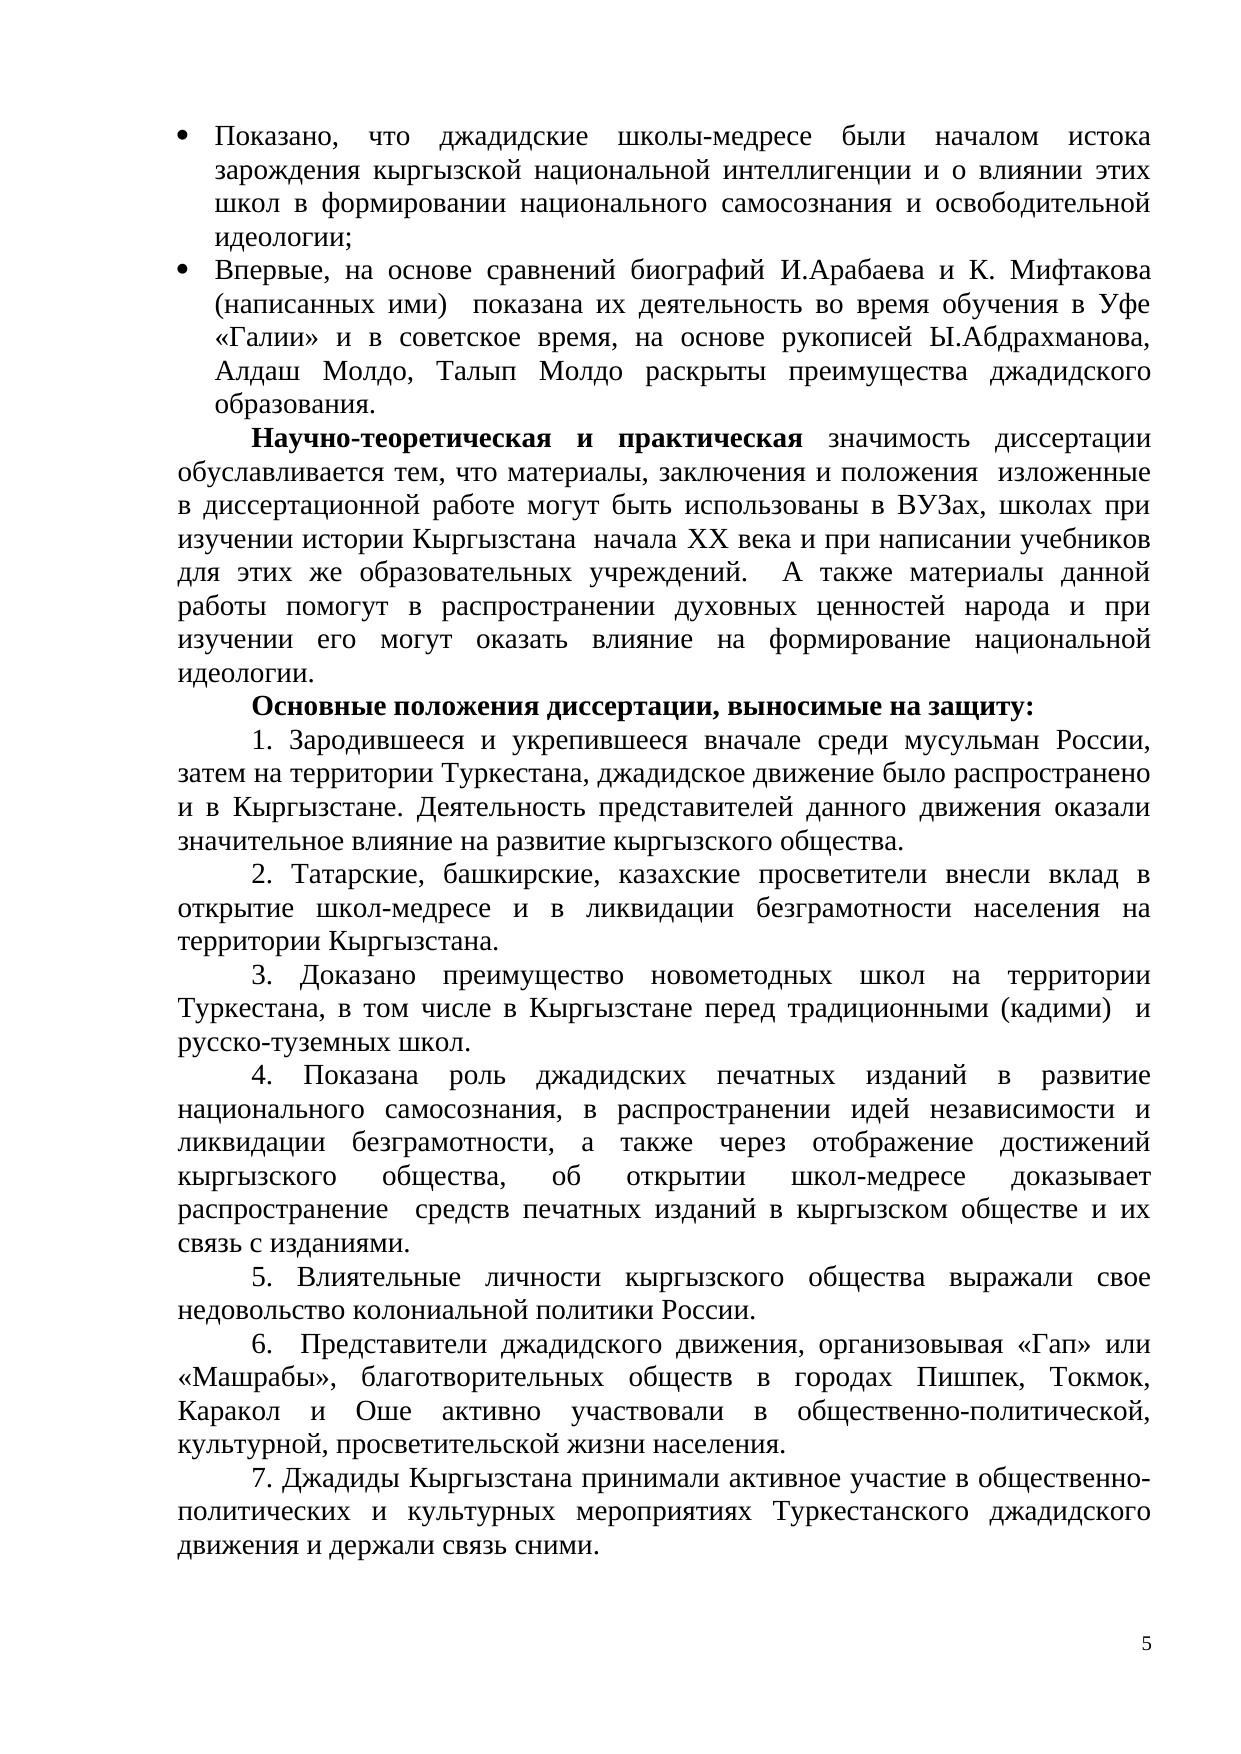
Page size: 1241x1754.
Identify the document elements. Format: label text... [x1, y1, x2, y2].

text 1. Зародившееся и укрепившееся вначале среди мусульман России, затем на территории Туркестана, джадидское движение было распространено и в Кыргызстане. Деятельность представителей данного движения оказали значительное влияние на развитие кыргызского общества. [177, 722, 1152, 856]
text 5. Влиятельные личности кыргызского общества выражали свое недовольство колониальной политики России. [177, 1259, 1152, 1326]
text Основные положения диссертации, выносимые на защиту: [177, 688, 1152, 722]
list Показано, что джадидские школы-медресе были началом истока зарождения кыргызской национальной интеллигенции и о влиянии этих школ в формировании национального самосознания и освободительной идеологии; [177, 118, 1152, 252]
list Впервые, на основе сравнений биографий И.Арабаева и К. Мифтакова (написанных ими) показана их деятельность во время обучения в Уфе «Галии» и в советское время, на основе рукописей Ы.Абдрахманова, Алдаш Молдо, Талып Молдо раскрыты преимущества джадидского образования. [177, 252, 1152, 420]
text 6. Представители джадидского движения, организовывая «Гап» или «Машрабы», благотворительных обществ в городах Пишпек, Токмок, Каракол и Оше активно участвовали в общественно-политической, культурной, просветительской жизни населения. [177, 1326, 1152, 1460]
text 2. Татарские, башкирские, казахские просветители внесли вклад в открытие школ-медресе и в ликвидации безграмотности населения на территории Кыргызстана. [177, 856, 1152, 957]
text 3. Доказано преимущество новометодных школ на территории Туркестана, в том числе в Кыргызстане перед традиционными (кадими) и русско-туземных школ. [177, 957, 1152, 1057]
text 7. Джадиды Кыргызстана принимали активное участие в общественно-политических и культурных мероприятиях Туркестанского джадидского движения и держали связь сними. [177, 1460, 1152, 1561]
text 4. Показана роль джадидских печатных изданий в развитие национального самосознания, в распространении идей независимости и ликвидации безграмотности, а также через отображение достижений кыргызского общества, об открытии школ-медресе доказывает распространение средств печатных изданий в кыргызском обществе и их связь с изданиями. [177, 1057, 1152, 1259]
text Научно-теоретическая и практическая значимость диссертации обуславливается тем, что материалы, заключения и положения изложенные в диссертационной работе могут быть использованы в ВУЗах, школах при изучении истории Кыргызстана начала XX века и при написании учебников для этих же образовательных учреждений. А также материалы данной работы помогут в распространении духовных ценностей народа и при изучении его могут оказать влияние на формирование национальной идеологии. [177, 420, 1152, 688]
